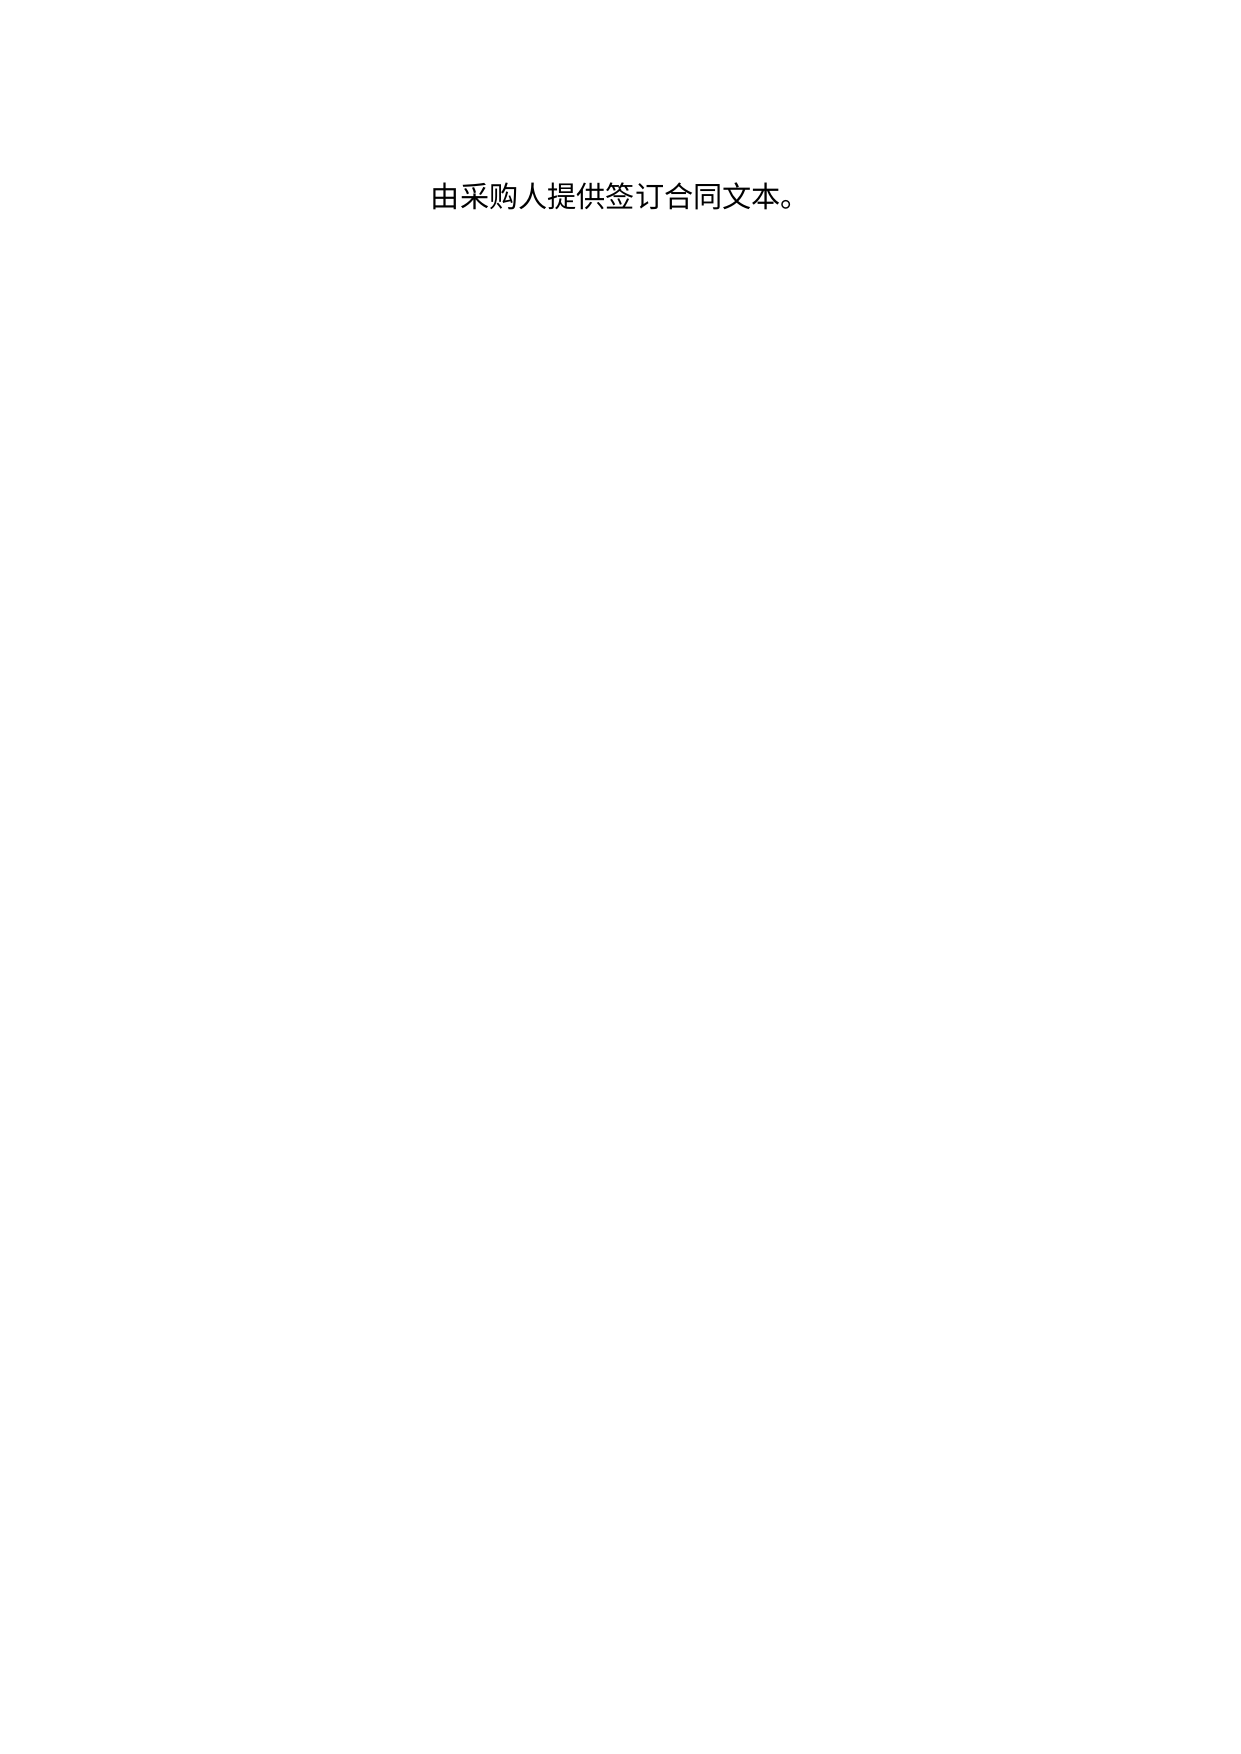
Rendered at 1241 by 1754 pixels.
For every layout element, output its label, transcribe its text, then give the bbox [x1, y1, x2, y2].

text 由采购人提供签订合同文本。 [187, 162, 1053, 227]
